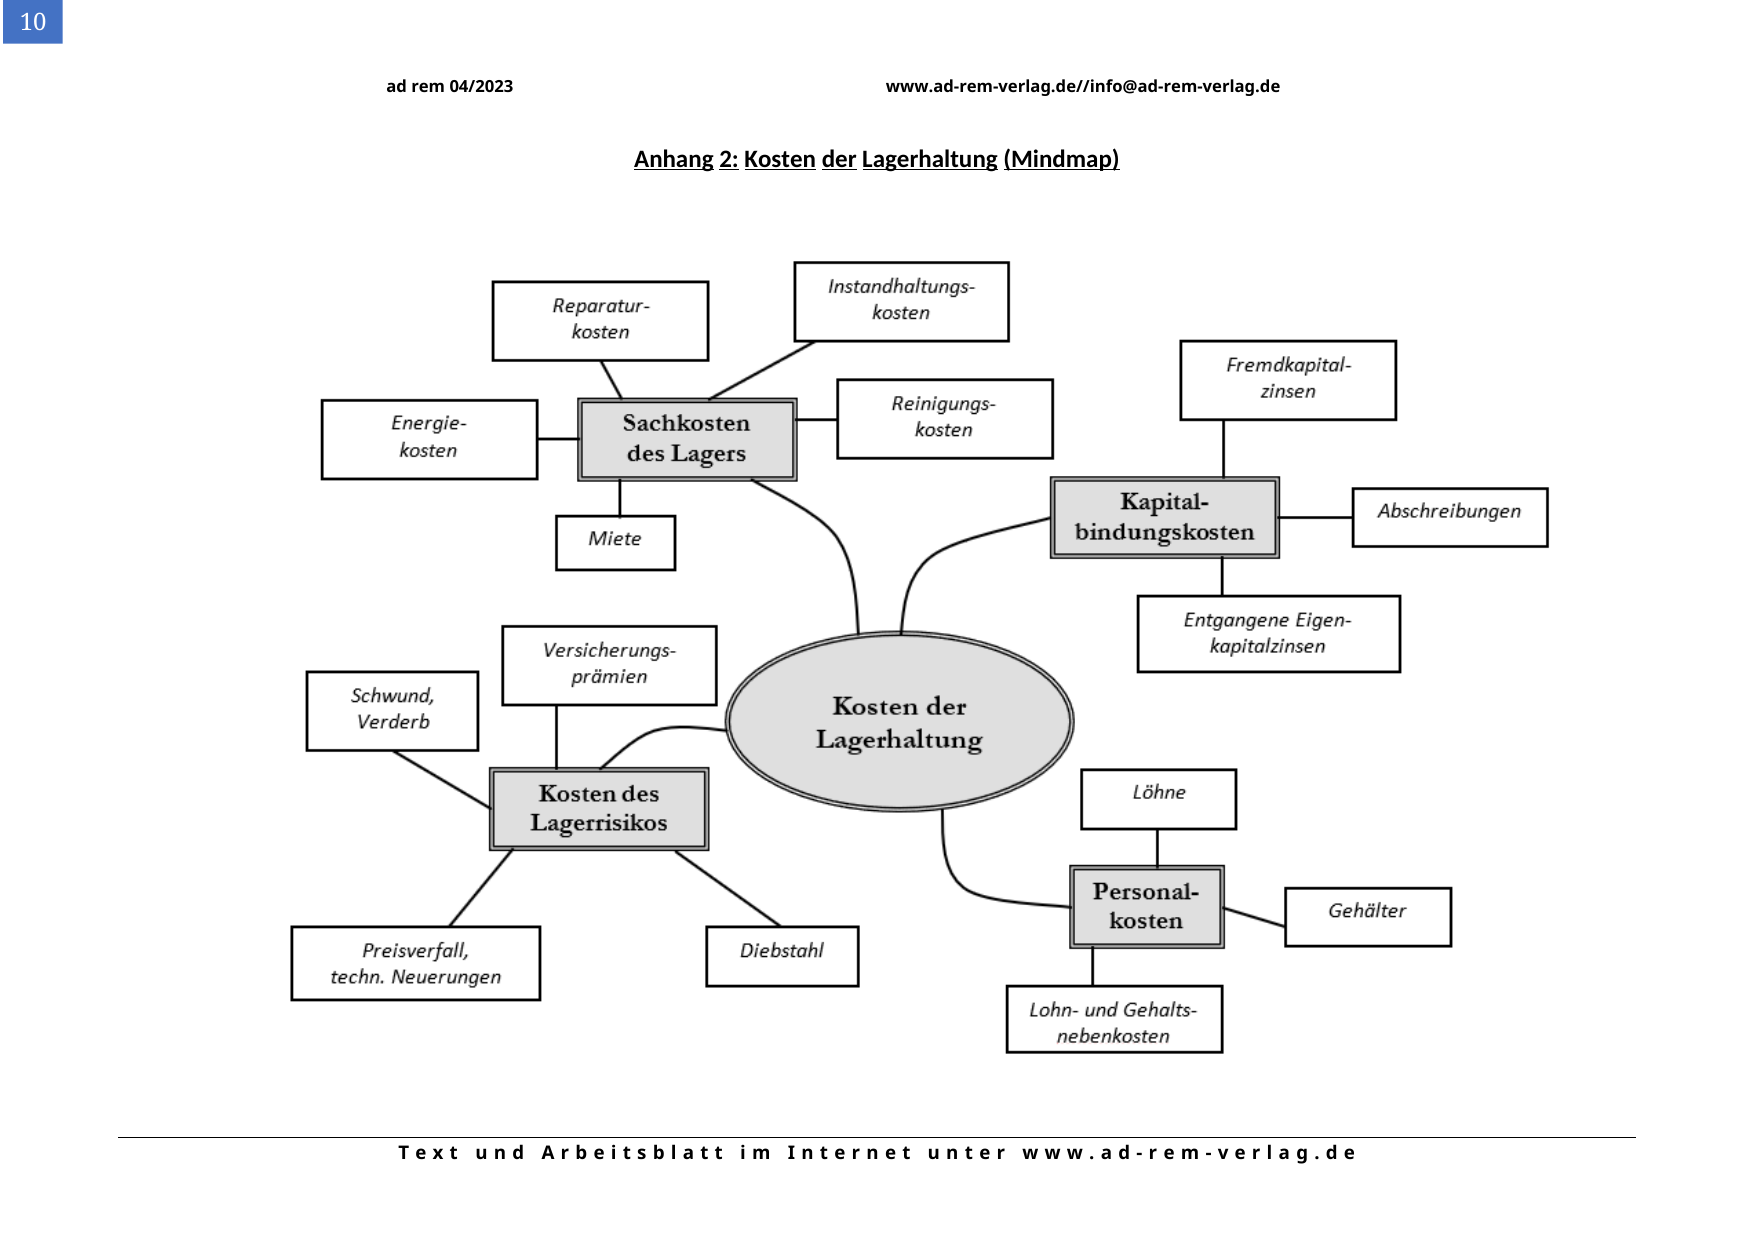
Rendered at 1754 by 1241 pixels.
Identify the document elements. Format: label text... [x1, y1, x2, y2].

picture [219, 198, 1578, 1109]
text Anhang 2: Kosten der Lagerhaltung (Mindmap) [118, 143, 1636, 173]
